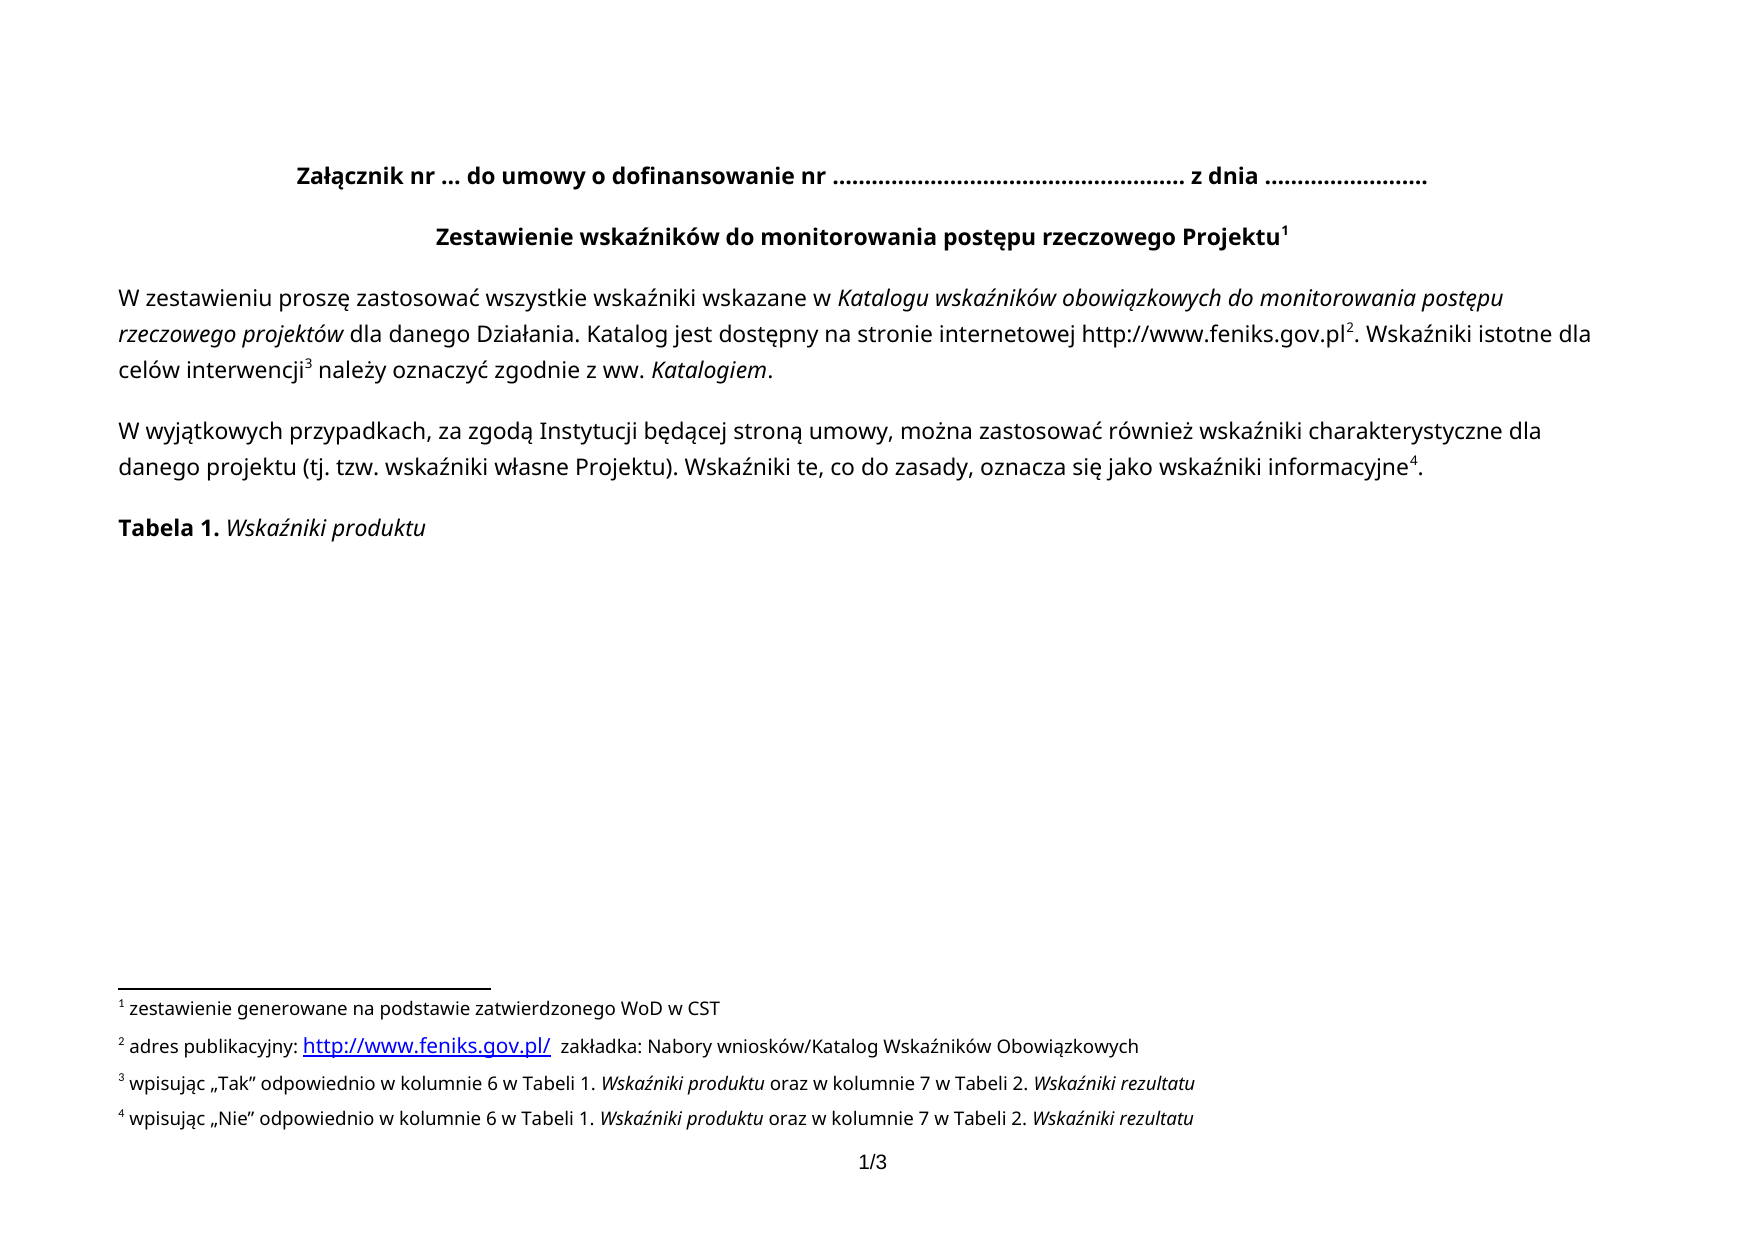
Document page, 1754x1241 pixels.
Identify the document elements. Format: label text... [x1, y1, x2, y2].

text Załącznik nr … do umowy o dofinansowanie nr ……………………………………………… z dnia ……………………. [118, 160, 1606, 191]
text Zestawienie wskaźników do monitorowania postępu rzeczowego Projektu [118, 221, 1606, 252]
text Tabela 1. Wskaźniki produktu [118, 512, 1606, 543]
text W zestawieniu proszę zastosować wszystkie wskaźniki wskazane w Katalogu wskaźników obowiązkowych do monitorowania postępu rzeczowego projektów dla danego Działania. Katalog jest dostępny na stronie internetowej http://www.feniks.gov.pl. Wskaźniki istotne dla celów interwencji należy oznaczyć zgodnie z ww. Katalogiem. [118, 282, 1606, 385]
text W wyjątkowych przypadkach, za zgodą Instytucji będącej stroną umowy, można zastosować również wskaźniki charakterystyczne dla danego projektu (tj. tzw. wskaźniki własne Projektu). Wskaźniki te, co do zasady, oznacza się jako wskaźniki informacyjne. [118, 415, 1606, 482]
